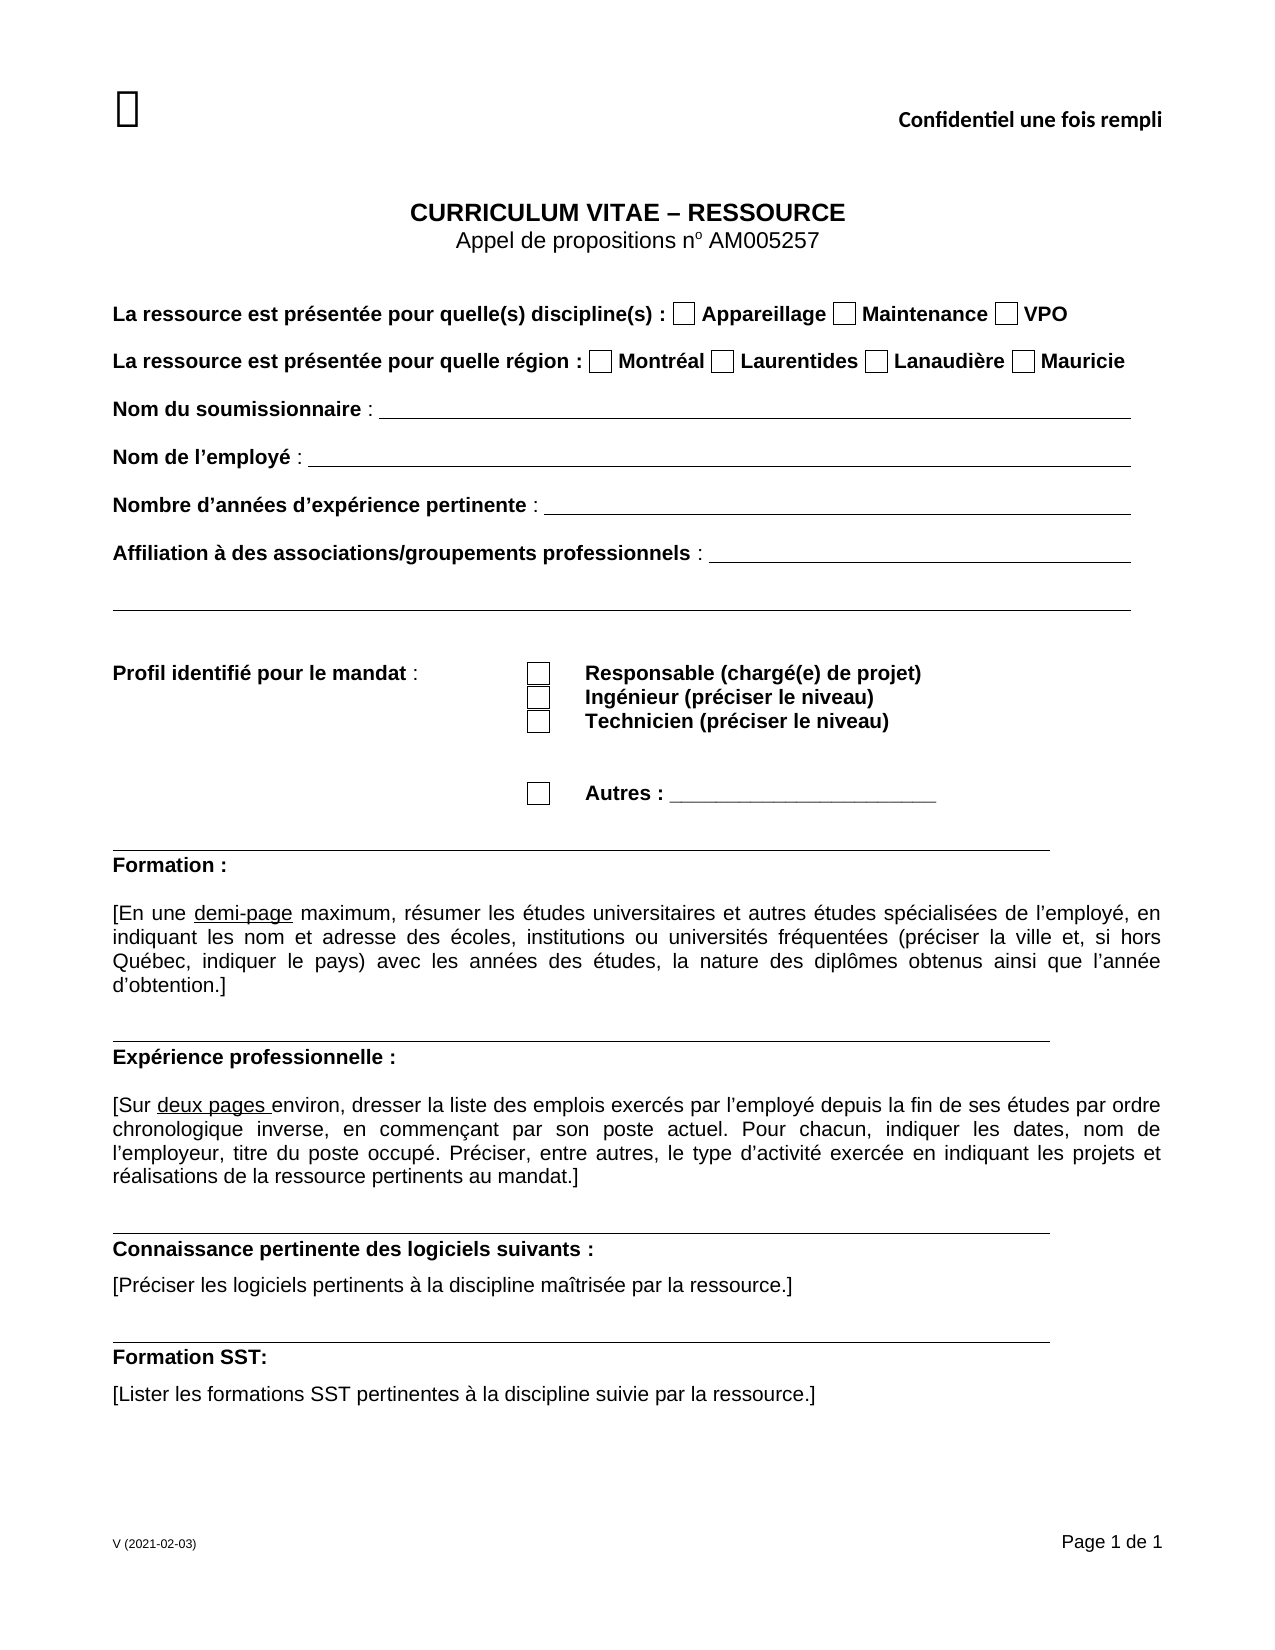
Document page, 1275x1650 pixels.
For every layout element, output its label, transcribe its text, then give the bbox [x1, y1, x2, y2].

text Nombre d’années d’expérience pertinente : [112, 493, 1143, 517]
text La ressource est présentée pour quelle(s) discipline(s) : Appareillage Maintenance VPO [112, 301, 1143, 325]
text Formation : [112, 853, 1162, 877]
text Nom de l’employé : [112, 445, 1143, 469]
text CURRICULUM VITAE – RESSOURCE [112, 198, 1143, 227]
text [En une demi-page maximum, résumer les études universitaires et autres études spécialisées de l’employé, en indiquant les nom et adresse des écoles, institutions ou universités fréquentées (préciser la ville et, si hors Québec, indiquer le pays) avec les années des études, la nature des diplômes obtenus ainsi que l’année d’obtention.] [112, 901, 1162, 997]
text Technicien (préciser le niveau) [112, 709, 1162, 733]
text La ressource est présentée pour quelle région : Montréal Laurentides Lanaudière Mauricie [112, 349, 1143, 373]
text [Sur deux pages environ, dresser la liste des emplois exercés par l’employé depuis la fin de ses études par ordre chronologique inverse, en commençant par son poste actuel. Pour chacun, indiquer les dates, nom de l’employeur, titre du poste occupé. Préciser, entre autres, le type d’activité exercée en indiquant les projets et réalisations de la ressource pertinents au mandat.] [112, 1092, 1162, 1188]
text [Préciser les logiciels pertinents à la discipline maîtrisée par la ressource.] [112, 1273, 1162, 1297]
text Profil identifié pour le mandat : Responsable (chargé(e) de projet) [112, 661, 1143, 685]
text Formation SST: [112, 1345, 1162, 1369]
text Affiliation à des associations/groupements professionnels : [112, 541, 1143, 565]
text Nom du soumissionnaire : [112, 397, 1143, 421]
text Autres : _______________________ [112, 781, 1162, 805]
text [Lister les formations SST pertinentes à la discipline suivie par la ressource.] [112, 1381, 1162, 1405]
text Ingénieur (préciser le niveau) [112, 685, 1162, 709]
text Appel de propositions no AM005257 [112, 227, 1162, 253]
text Expérience professionnelle : [112, 1044, 1162, 1068]
text Connaissance pertinente des logiciels suivants : [112, 1236, 1162, 1260]
